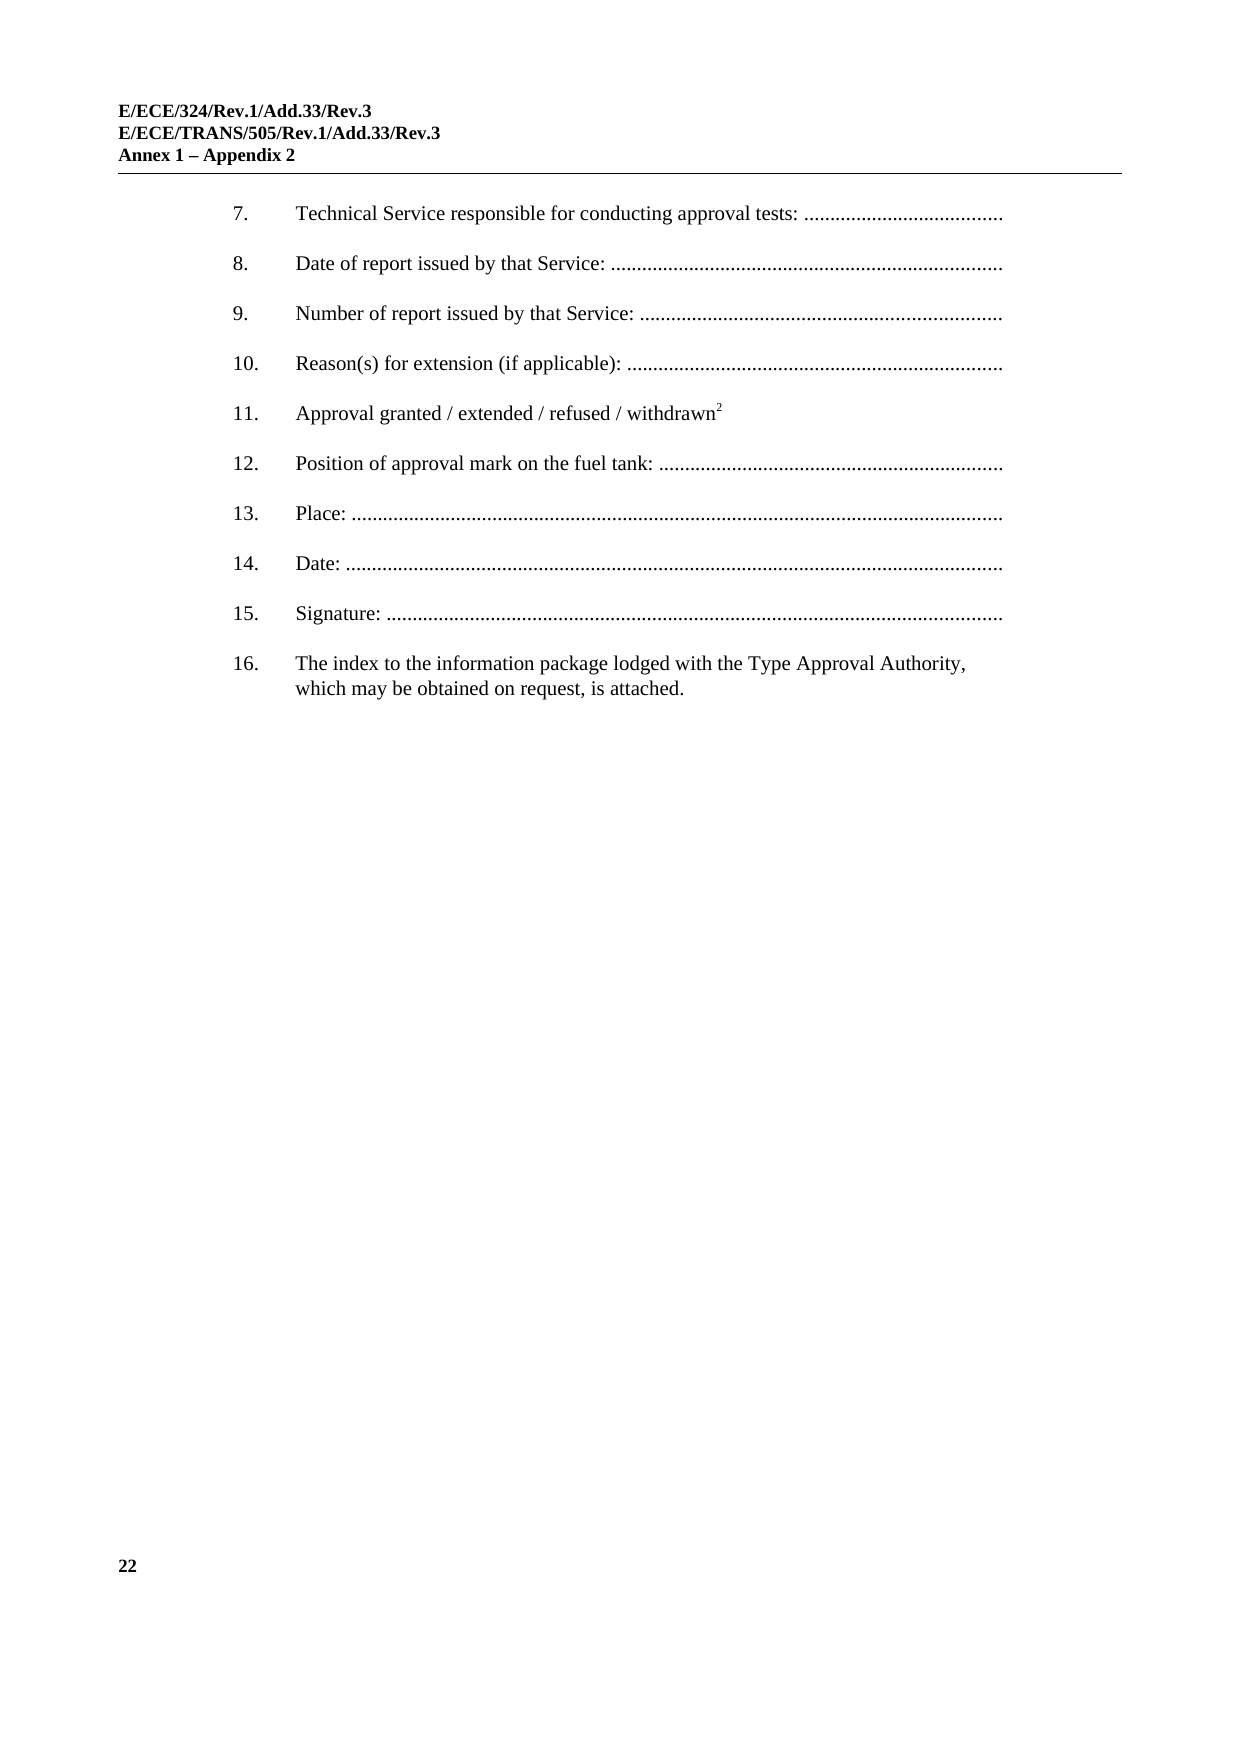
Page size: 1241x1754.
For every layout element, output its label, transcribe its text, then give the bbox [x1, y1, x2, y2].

text 7. Technical Service responsible for conducting approval tests: [233, 199, 1003, 224]
text 8. Date of report issued by that Service: [233, 249, 1003, 274]
text 14. Date: [233, 549, 1003, 574]
text 11. Approval granted / extended / refused / withdrawn2 [233, 399, 1003, 424]
text 13. Place: [233, 499, 1003, 524]
text 16. The index to the information package lodged with the Type Approval Authority, which may be obtained on request, is attached. [233, 649, 1003, 699]
text 10. Reason(s) for extension (if applicable): [233, 349, 1003, 374]
text 12. Position of approval mark on the fuel tank: [233, 449, 1003, 474]
text 15. Signature: [233, 599, 1003, 624]
text 9. Number of report issued by that Service: [233, 299, 1003, 324]
